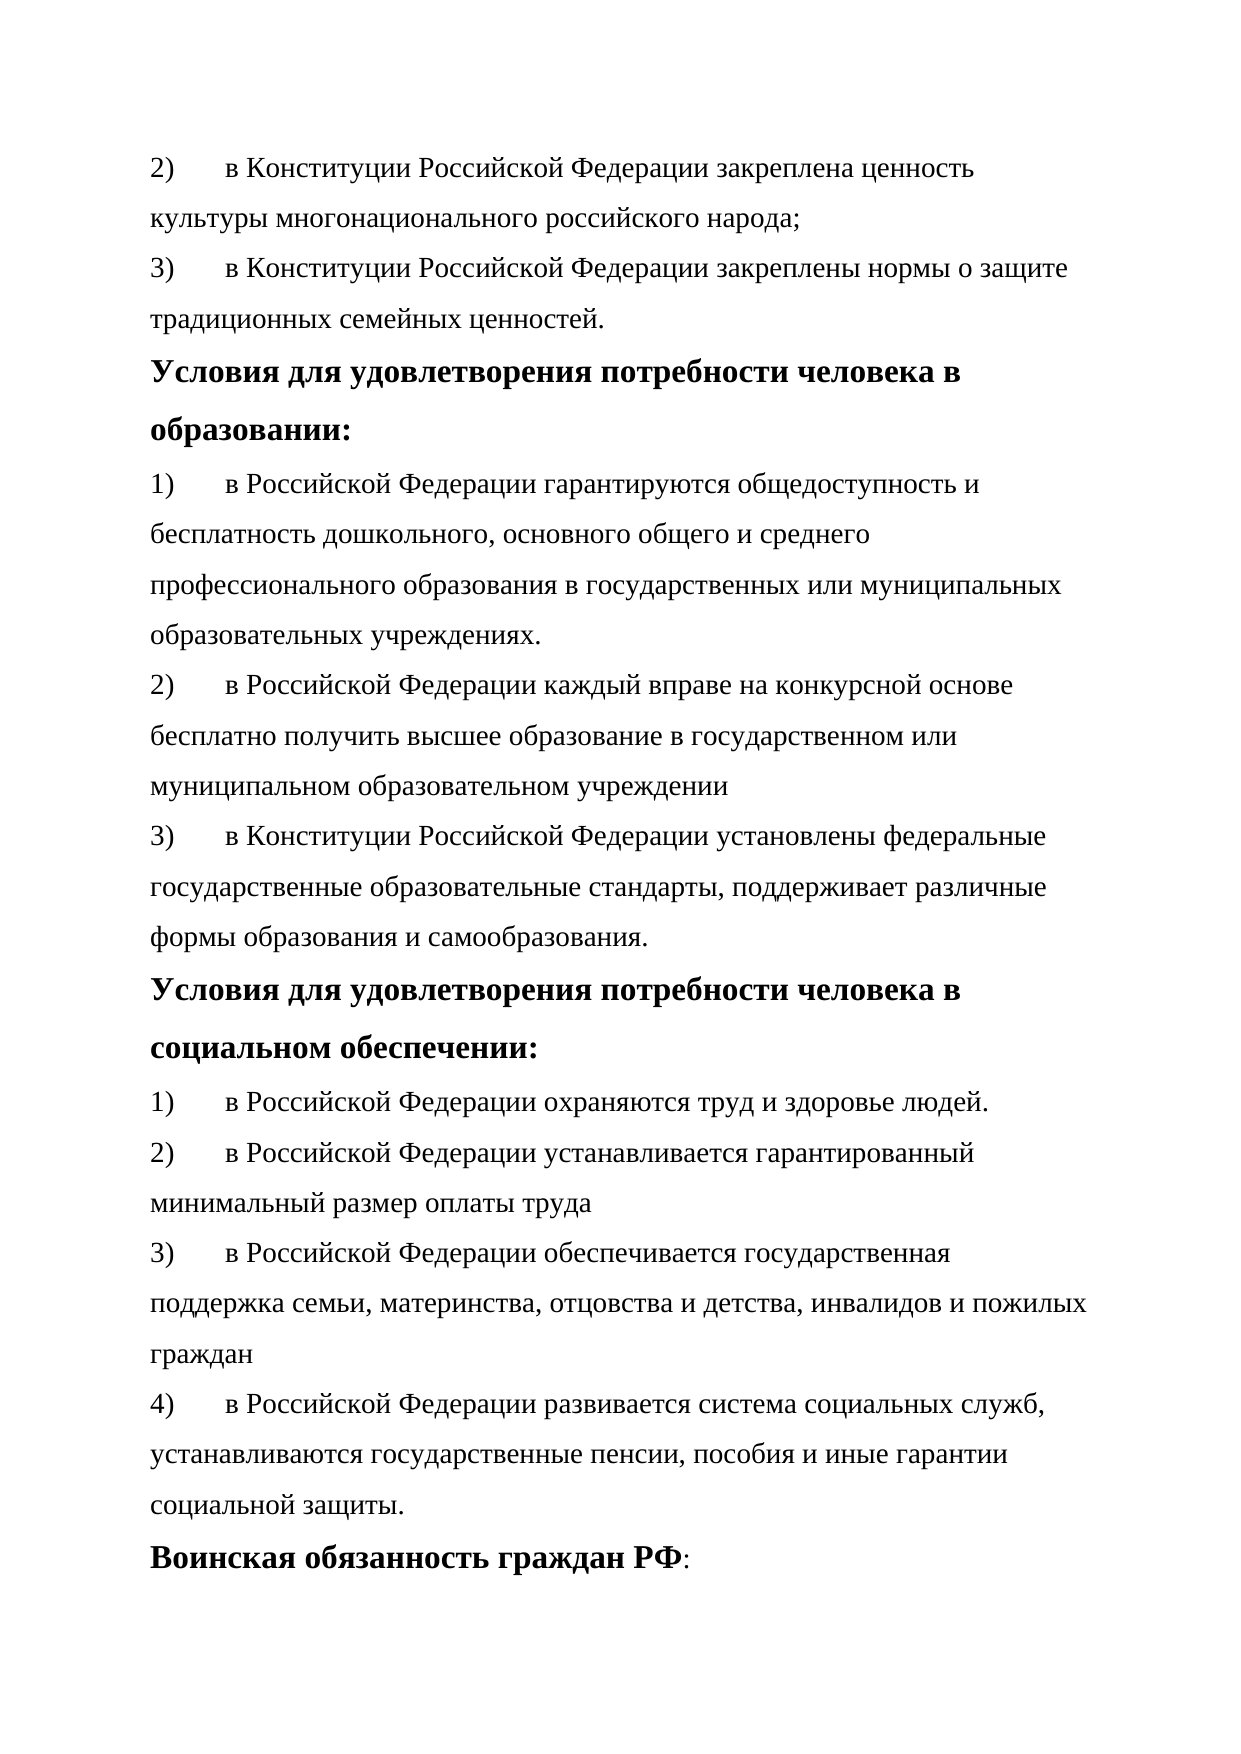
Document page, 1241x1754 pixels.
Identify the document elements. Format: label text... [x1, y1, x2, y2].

text Условия для удовлетворения потребности человека в социальном обеспечении: [150, 969, 1090, 1065]
text 3) в Российской Федерации обеспечивается государственная поддержка семьи, материнства, отцовства и детства, инвалидов и пожилых граждан [150, 1235, 1090, 1369]
text 3) в Конституции Российской Федерации установлены федеральные государственные образовательные стандарты, поддерживает различные формы образования и самообразования. [150, 818, 1090, 953]
text 2) в Российской Федерации устанавливается гарантированный минимальный размер оплаты труда [150, 1135, 1090, 1218]
text Условия для удовлетворения потребности человека в образовании: [150, 351, 1090, 447]
text 2) в Российской Федерации каждый вправе на конкурсной основе бесплатно получить высшее образование в государственном или муниципальном образовательном учреждении [150, 667, 1090, 802]
text 4) в Российской Федерации развивается система социальных служб, устанавливаются государственные пенсии, пособия и иные гарантии социальной защиты. [150, 1386, 1090, 1520]
text 1) в Российской Федерации охраняются труд и здоровье людей. [150, 1084, 1090, 1118]
text 1) в Российской Федерации гарантируются общедоступность и бесплатность дошкольного, основного общего и среднего профессионального образования в государственных или муниципальных образовательных учреждениях. [150, 466, 1090, 651]
text 2) в Конституции Российской Федерации закреплена ценность культуры многонационального российского народа; [150, 150, 1090, 234]
text 3) в Конституции Российской Федерации закреплены нормы о защите традиционных семейных ценностей. [150, 251, 1090, 334]
text Воинская обязанность граждан РФ: [150, 1537, 1090, 1576]
